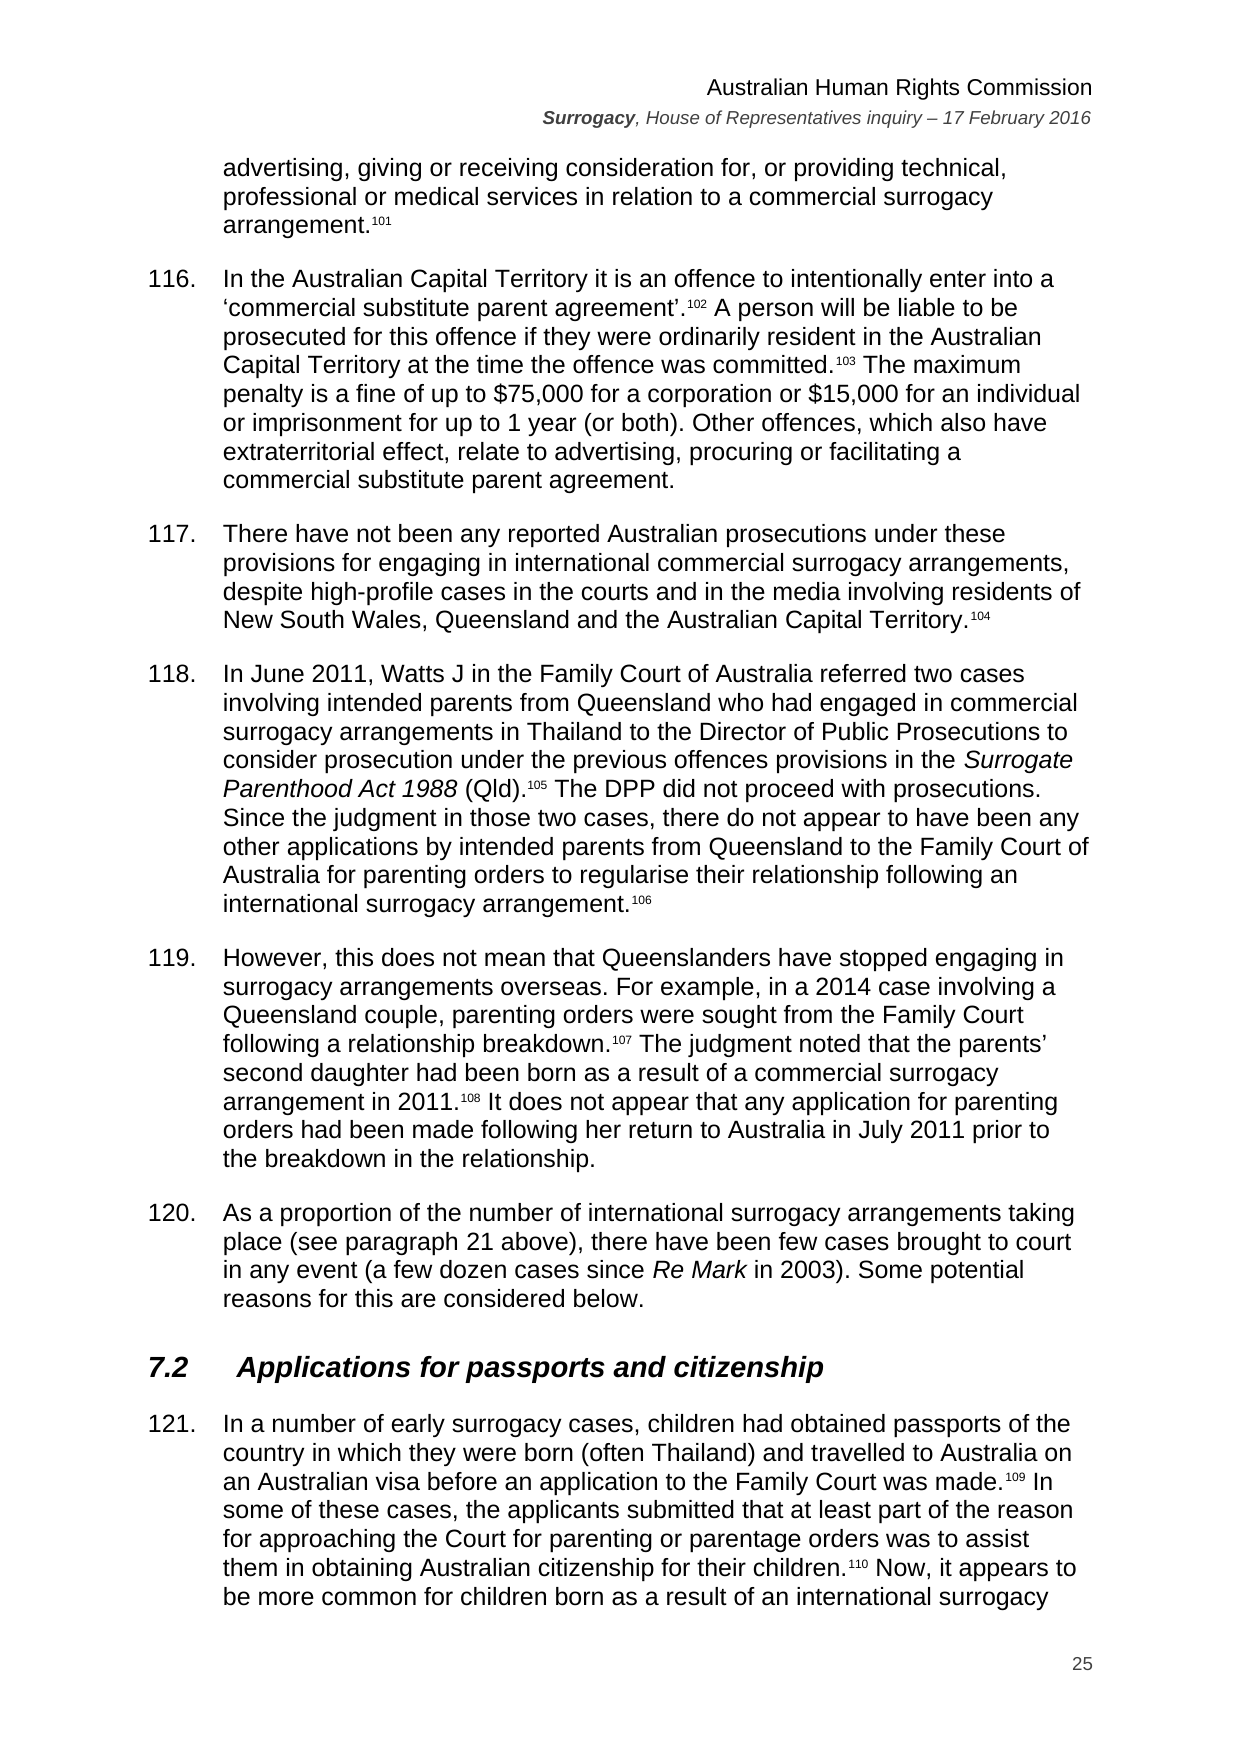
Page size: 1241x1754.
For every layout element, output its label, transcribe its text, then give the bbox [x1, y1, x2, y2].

text As a proportion of the number of international surrogacy arrangements taking place (see paragraph 21 above), there have been few cases brought to court in any event (a few dozen cases since Re Mark in 2003). Some potential reasons for this are considered below. [148, 1198, 1092, 1313]
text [148, 1409, 1092, 1610]
text In the Australian Capital Territory it is an offence to intentionally enter into a ‘commercial substitute parent agreement’. A person will be liable to be prosecuted for this offence if they were ordinarily resident in the Australian Capital Territory at the time the offence was committed. The maximum penalty is a fine of up to $75,000 for a corporation or $15,000 for an individual or imprisonment for up to 1 year (or both). Other offences, which also have extraterritorial effect, relate to advertising, procuring or facilitating a commercial substitute parent agreement. [148, 264, 1092, 494]
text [148, 153, 1092, 239]
text In June 2011, Watts J in the Family Court of Australia referred two cases involving intended parents from Queensland who had engaged in commercial surrogacy arrangements in Thailand to the Director of Public Prosecutions to consider prosecution under the previous offences provisions in the Surrogate Parenthood Act 1988 (Qld). The DPP did not proceed with prosecutions. Since the judgment in those two cases, there do not appear to have been any other applications by intended parents from Queensland to the Family Court of Australia for parenting orders to regularise their relationship following an international surrogacy arrangement. [148, 659, 1092, 918]
text However, this does not mean that Queenslanders have stopped engaging in surrogacy arrangements overseas. For example, in a 2014 case involving a Queensland couple, parenting orders were sought from the Family Court following a relationship breakdown. The judgment noted that the parents’ second daughter had been born as a result of a commercial surrogacy arrangement in 2011. It does not appear that any application for parenting orders had been made following her return to Australia in July 2011 prior to the breakdown in the relationship. [148, 943, 1092, 1173]
subtitle Applications for passports and citizenship [148, 1351, 1092, 1384]
text There have not been any reported Australian prosecutions under these provisions for engaging in international commercial surrogacy arrangements, despite high-profile cases in the courts and in the media involving residents of New South Wales, Queensland and the Australian Capital Territory. [148, 519, 1092, 634]
